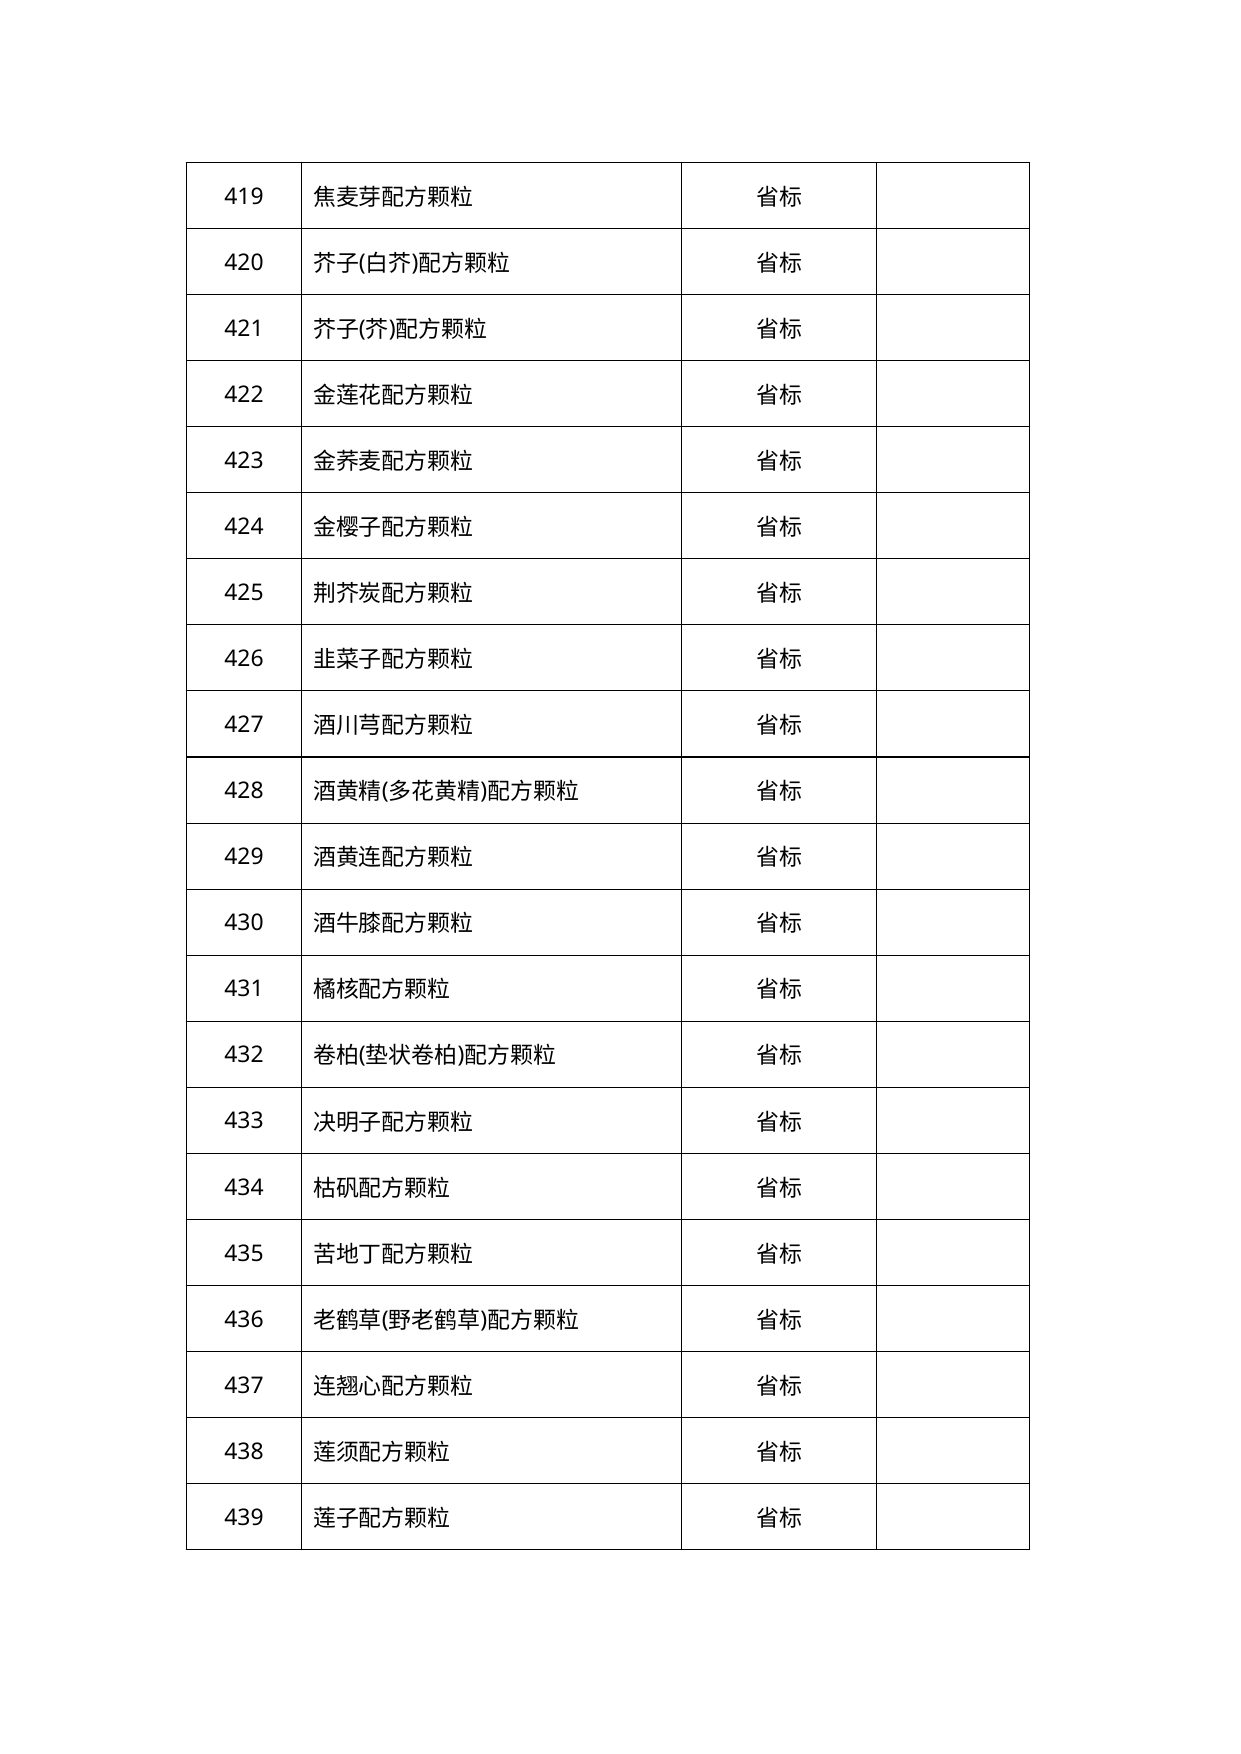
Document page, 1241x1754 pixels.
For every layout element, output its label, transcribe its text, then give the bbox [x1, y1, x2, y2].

table_cell 省标 [682, 559, 876, 624]
table_cell 枯矾配方颗粒 [302, 1154, 681, 1219]
table_cell 426 [187, 625, 301, 690]
table_cell [877, 1022, 1029, 1087]
table_cell 焦麦芽配方颗粒 [302, 163, 681, 228]
table_cell 芥子(白芥)配方颗粒 [302, 229, 681, 294]
table_cell 省标 [682, 295, 876, 360]
table_cell 439 [187, 1484, 301, 1549]
table_cell 省标 [682, 1286, 876, 1351]
table_cell 省标 [682, 625, 876, 690]
table_cell 省标 [682, 1220, 876, 1285]
table_cell [877, 229, 1029, 294]
table_cell 省标 [682, 824, 876, 888]
table_cell 421 [187, 295, 301, 360]
table_cell 金莲花配方颗粒 [302, 361, 681, 426]
table_cell 436 [187, 1286, 301, 1351]
table_cell [877, 1220, 1029, 1285]
table_cell 419 [187, 163, 301, 228]
table_cell 芥子(芥)配方颗粒 [302, 295, 681, 360]
table_cell 省标 [682, 1022, 876, 1087]
table_cell 省标 [682, 361, 876, 426]
table_cell [877, 1352, 1029, 1417]
table_cell 省标 [682, 229, 876, 294]
table_cell [877, 1484, 1029, 1549]
table_cell 省标 [682, 1088, 876, 1153]
table_cell [877, 956, 1029, 1021]
table_cell 424 [187, 493, 301, 558]
table_cell 省标 [682, 1352, 876, 1417]
table_cell 省标 [682, 427, 876, 492]
table_cell [877, 295, 1029, 360]
table_cell [877, 427, 1029, 492]
table_cell 省标 [682, 1154, 876, 1219]
table_cell [877, 361, 1029, 426]
table_cell 荆芥炭配方颗粒 [302, 559, 681, 624]
table_cell 老鹤草(野老鹤草)配方颗粒 [302, 1286, 681, 1351]
table_cell [877, 163, 1029, 228]
table_cell 酒黄连配方颗粒 [302, 824, 681, 888]
table_cell 酒川芎配方颗粒 [302, 691, 681, 756]
table_cell 省标 [682, 758, 876, 822]
table_cell 420 [187, 229, 301, 294]
table_cell [877, 1418, 1029, 1483]
table_cell 省标 [682, 1484, 876, 1549]
table_cell [877, 1088, 1029, 1153]
table_cell 423 [187, 427, 301, 492]
table_cell [877, 691, 1029, 756]
table_cell 433 [187, 1088, 301, 1153]
table_cell [877, 758, 1029, 822]
table_cell [877, 559, 1029, 624]
table_cell [877, 824, 1029, 888]
table_cell 橘核配方颗粒 [302, 956, 681, 1021]
table_cell 酒牛膝配方颗粒 [302, 890, 681, 954]
table_cell 437 [187, 1352, 301, 1417]
table_cell 金樱子配方颗粒 [302, 493, 681, 558]
table_cell [877, 625, 1029, 690]
table_cell 酒黄精(多花黄精)配方颗粒 [302, 758, 681, 822]
table_cell 省标 [682, 691, 876, 756]
table_cell 430 [187, 890, 301, 954]
table_cell [877, 493, 1029, 558]
table_cell 425 [187, 559, 301, 624]
table_cell 431 [187, 956, 301, 1021]
table_cell 韭菜子配方颗粒 [302, 625, 681, 690]
table_cell 省标 [682, 163, 876, 228]
table_cell 决明子配方颗粒 [302, 1088, 681, 1153]
table_cell 连翘心配方颗粒 [302, 1352, 681, 1417]
table_cell 省标 [682, 1418, 876, 1483]
table_cell [877, 890, 1029, 954]
table_cell 金荞麦配方颗粒 [302, 427, 681, 492]
table_cell 莲须配方颗粒 [302, 1418, 681, 1483]
table_cell 省标 [682, 890, 876, 954]
table_cell [877, 1154, 1029, 1219]
table_cell 省标 [682, 956, 876, 1021]
table_cell 省标 [682, 493, 876, 558]
table_cell 苦地丁配方颗粒 [302, 1220, 681, 1285]
table_cell 432 [187, 1022, 301, 1087]
table_cell 422 [187, 361, 301, 426]
table_cell 428 [187, 758, 301, 822]
table_cell 427 [187, 691, 301, 756]
table_cell 429 [187, 824, 301, 888]
table_cell 434 [187, 1154, 301, 1219]
table_cell 莲子配方颗粒 [302, 1484, 681, 1549]
table_cell 438 [187, 1418, 301, 1483]
table_cell 卷柏(垫状卷柏)配方颗粒 [302, 1022, 681, 1087]
table_cell [877, 1286, 1029, 1351]
table_cell 435 [187, 1220, 301, 1285]
